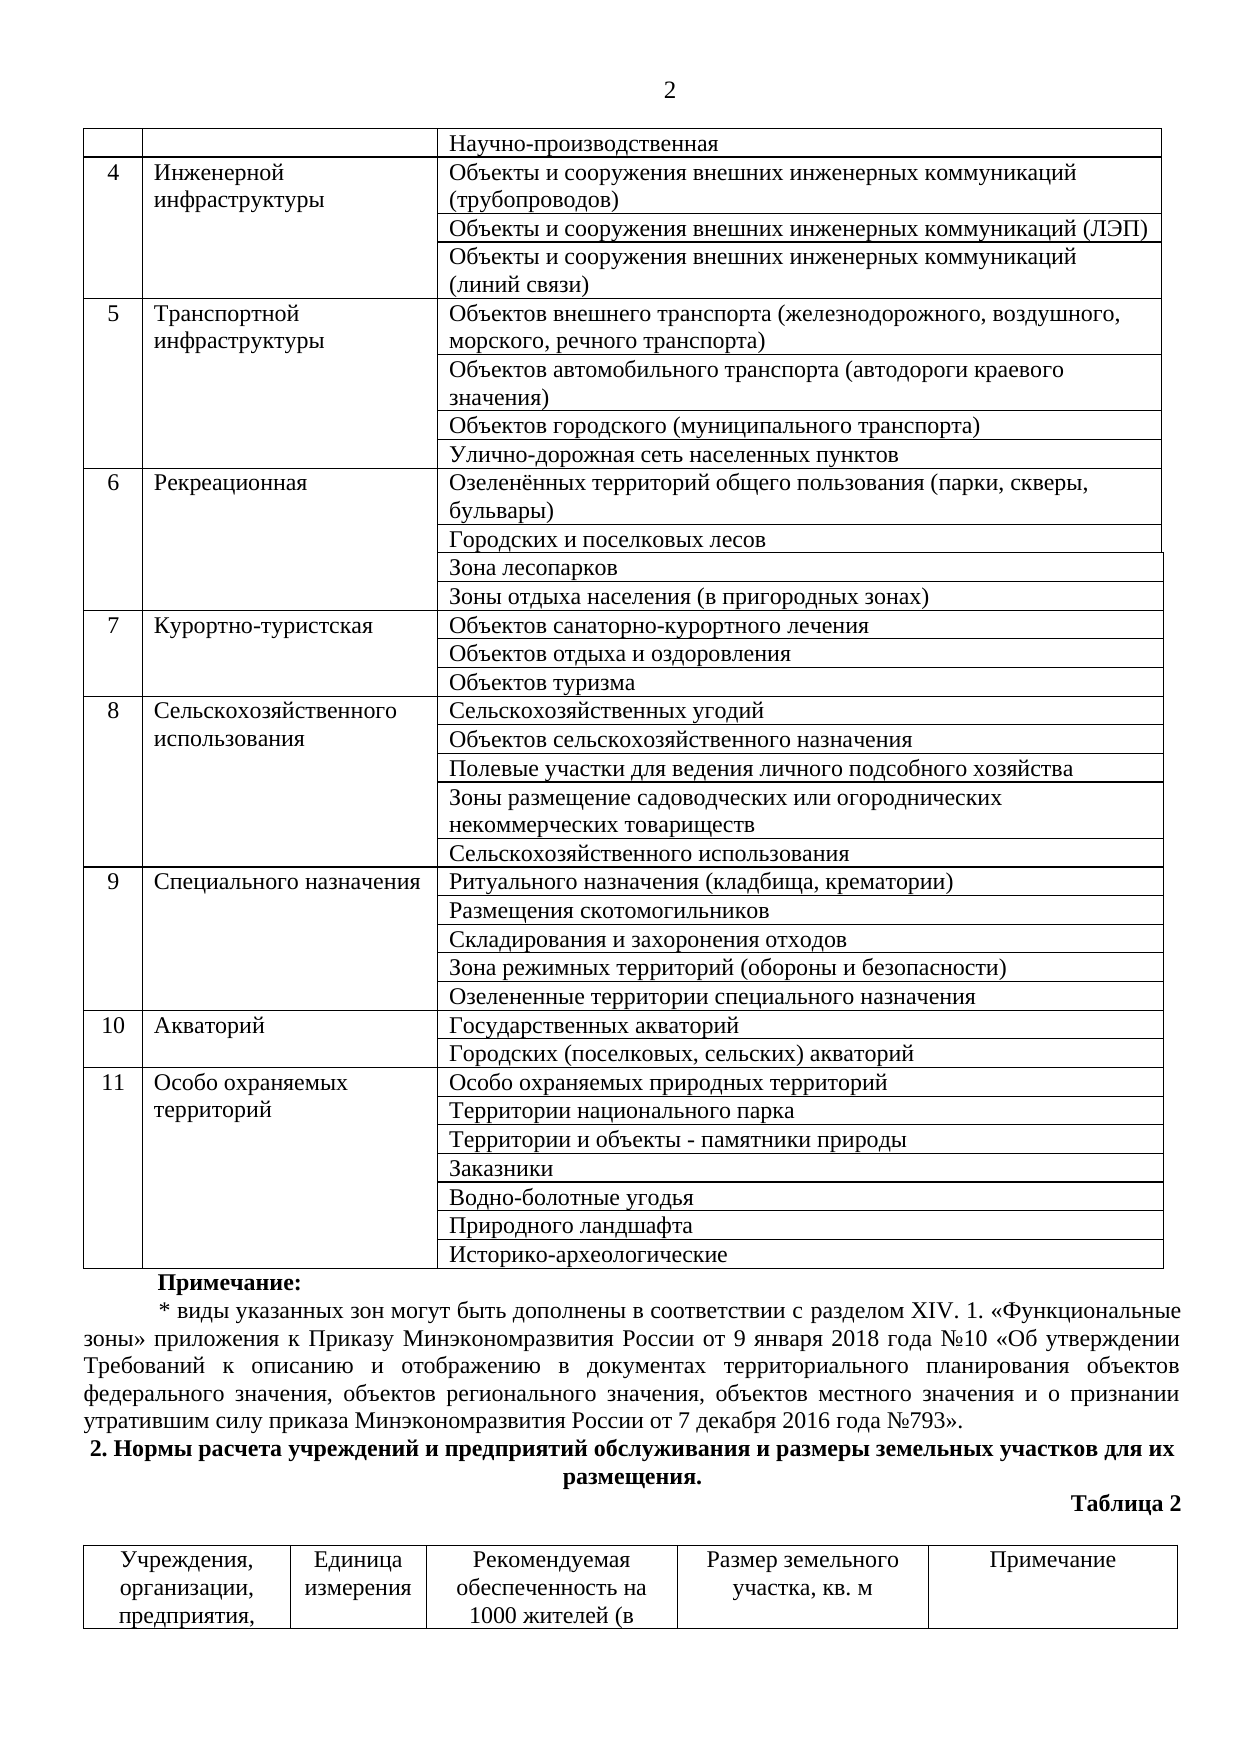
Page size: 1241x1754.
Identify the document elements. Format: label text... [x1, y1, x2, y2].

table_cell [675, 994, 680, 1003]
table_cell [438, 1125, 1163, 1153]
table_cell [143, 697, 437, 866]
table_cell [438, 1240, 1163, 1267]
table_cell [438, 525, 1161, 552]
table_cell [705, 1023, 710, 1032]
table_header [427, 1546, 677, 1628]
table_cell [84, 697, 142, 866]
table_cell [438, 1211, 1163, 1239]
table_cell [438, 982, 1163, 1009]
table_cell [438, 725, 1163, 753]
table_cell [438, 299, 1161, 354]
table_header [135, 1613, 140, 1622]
text * виды указанных зон могут быть дополнены в соответствии с разделом XIV. 1. «Функциональные зоны» приложения к Приказу Минэкономразвития России от 9 января 2018 года №10 «Об утверждении Требований к описанию и отображению в документах территориального планирования объектов федерального значения, объектов регионального значения, объектов местного значения и о признании утратившим силу приказа Минэкономразвития России от 7 декабря 2016 года №793». [83, 1296, 1181, 1434]
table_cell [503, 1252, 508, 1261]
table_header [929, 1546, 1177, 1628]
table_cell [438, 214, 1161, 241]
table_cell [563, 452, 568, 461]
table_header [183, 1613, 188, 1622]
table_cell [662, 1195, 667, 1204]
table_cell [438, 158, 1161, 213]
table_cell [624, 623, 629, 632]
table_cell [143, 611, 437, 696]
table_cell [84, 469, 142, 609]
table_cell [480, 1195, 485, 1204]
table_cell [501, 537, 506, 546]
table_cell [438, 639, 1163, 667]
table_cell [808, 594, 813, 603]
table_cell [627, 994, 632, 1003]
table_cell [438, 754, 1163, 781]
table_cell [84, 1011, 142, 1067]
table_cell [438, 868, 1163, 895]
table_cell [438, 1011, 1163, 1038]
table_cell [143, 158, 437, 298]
subtitle 2. Нормы расчета учреждений и предприятий обслуживания и размеры земельных участков для их размещения. [83, 1434, 1181, 1489]
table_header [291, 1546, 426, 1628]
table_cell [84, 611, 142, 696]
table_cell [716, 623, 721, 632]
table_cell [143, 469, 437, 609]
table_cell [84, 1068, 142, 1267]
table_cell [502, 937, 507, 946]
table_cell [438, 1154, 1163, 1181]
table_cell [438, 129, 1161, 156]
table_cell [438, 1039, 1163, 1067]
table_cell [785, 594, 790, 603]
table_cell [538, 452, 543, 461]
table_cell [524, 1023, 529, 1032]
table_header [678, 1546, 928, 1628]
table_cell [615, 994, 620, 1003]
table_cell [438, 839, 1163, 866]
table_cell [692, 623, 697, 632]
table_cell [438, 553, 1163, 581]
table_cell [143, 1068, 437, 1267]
text Примечание: [83, 1268, 1181, 1296]
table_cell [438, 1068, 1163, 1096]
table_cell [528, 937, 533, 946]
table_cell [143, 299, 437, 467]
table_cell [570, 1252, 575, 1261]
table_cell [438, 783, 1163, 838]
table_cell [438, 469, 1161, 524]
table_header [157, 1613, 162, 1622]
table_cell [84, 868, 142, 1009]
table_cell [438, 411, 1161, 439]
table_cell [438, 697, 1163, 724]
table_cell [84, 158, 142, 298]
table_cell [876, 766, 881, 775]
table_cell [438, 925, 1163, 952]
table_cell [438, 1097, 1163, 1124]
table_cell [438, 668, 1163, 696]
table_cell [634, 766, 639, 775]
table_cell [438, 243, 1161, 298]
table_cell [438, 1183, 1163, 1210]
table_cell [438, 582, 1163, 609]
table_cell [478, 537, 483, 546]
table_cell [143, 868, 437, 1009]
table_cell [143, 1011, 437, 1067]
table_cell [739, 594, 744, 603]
text Таблица 2 [83, 1489, 1181, 1517]
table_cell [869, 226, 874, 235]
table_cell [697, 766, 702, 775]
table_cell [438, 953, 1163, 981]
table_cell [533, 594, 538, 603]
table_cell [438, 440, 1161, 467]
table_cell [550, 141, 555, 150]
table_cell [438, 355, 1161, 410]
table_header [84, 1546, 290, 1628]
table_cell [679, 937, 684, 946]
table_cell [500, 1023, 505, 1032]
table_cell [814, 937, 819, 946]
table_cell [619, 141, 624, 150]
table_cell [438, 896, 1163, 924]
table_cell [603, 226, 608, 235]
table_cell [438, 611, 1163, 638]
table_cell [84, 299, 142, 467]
